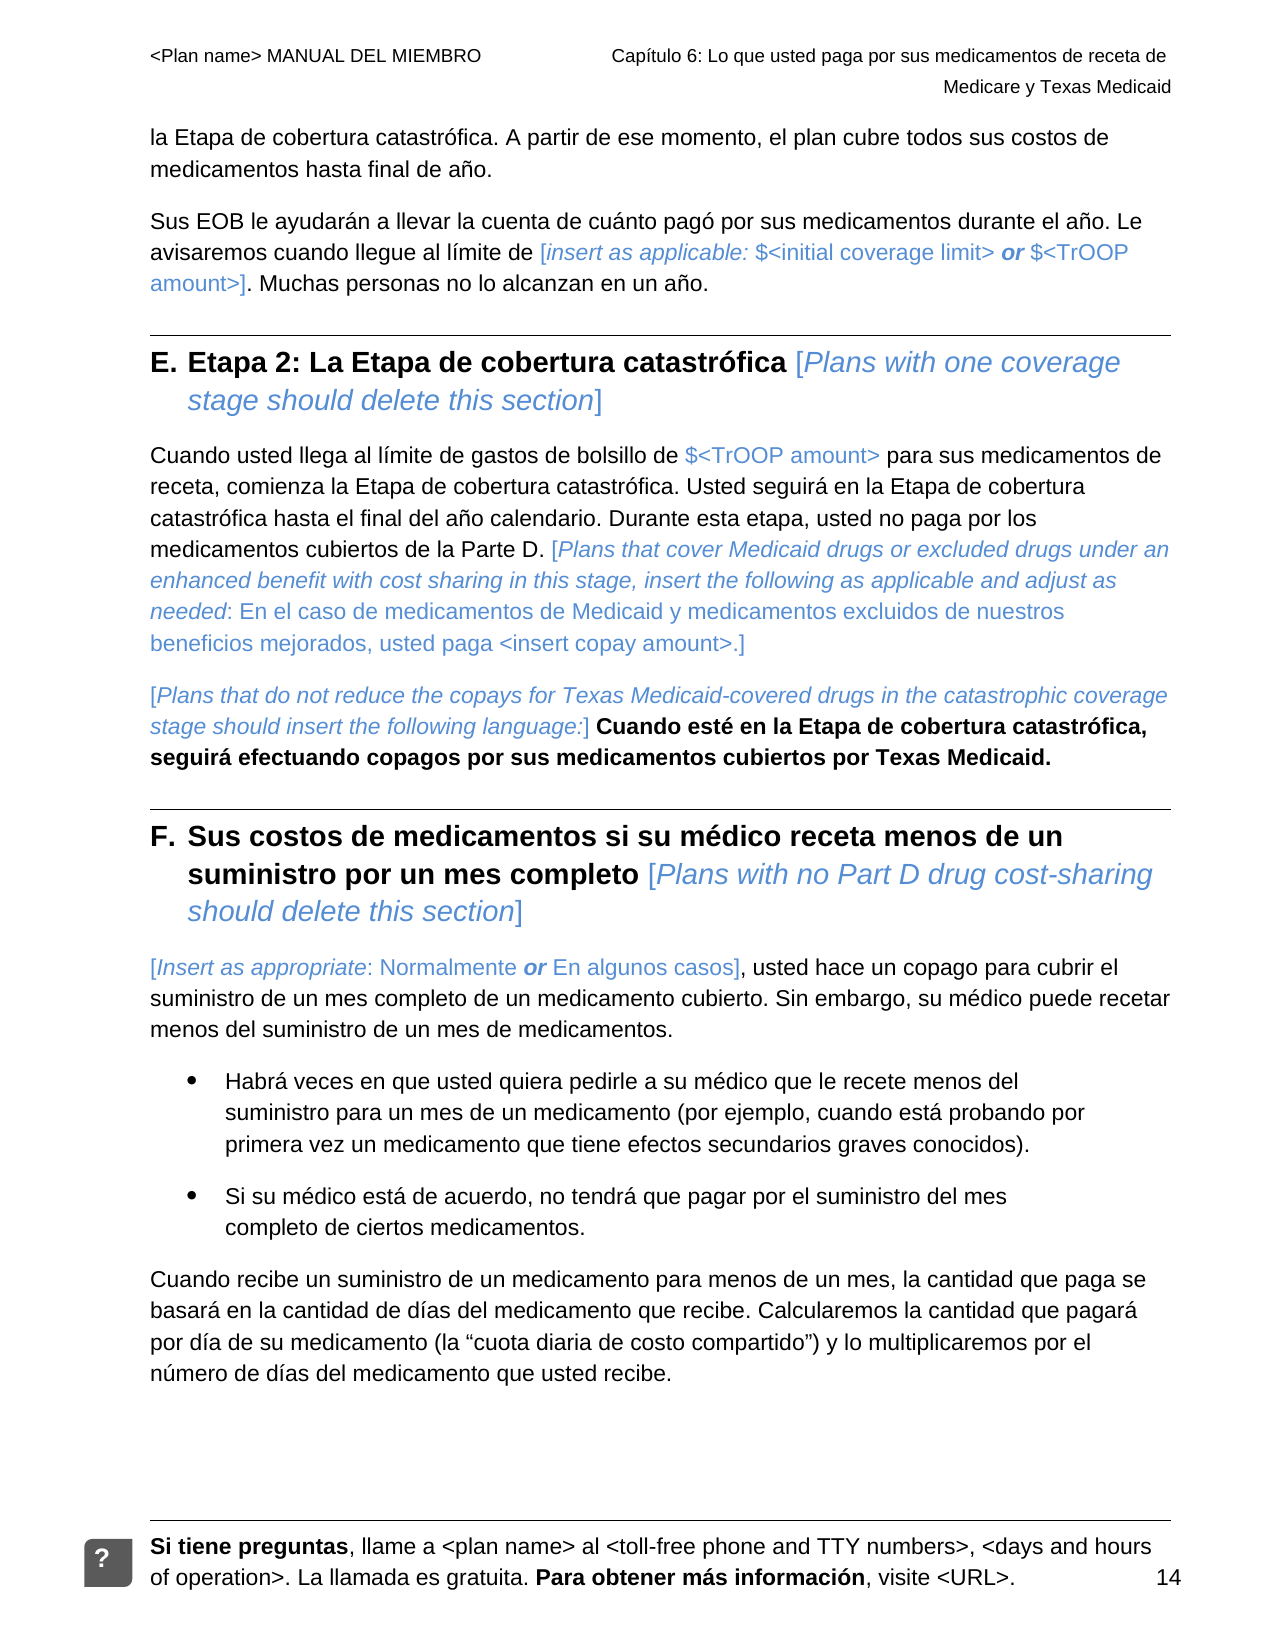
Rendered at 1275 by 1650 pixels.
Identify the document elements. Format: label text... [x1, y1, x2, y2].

text Sus EOB le ayudarán a llevar la cuenta de cuánto pagó por sus medicamentos durante el año. Le avisaremos cuando llegue al límite de [insert as applicable: $<initial coverage limit> or $<TrOOP amount>]. Muchas personas no lo alcanzan en un año. [150, 204, 1171, 298]
list Si su médico está de acuerdo, no tendrá que pagar por el suministro del mes completo de ciertos medicamentos. [187, 1179, 1096, 1242]
text [Insert as appropriate: Normalmente or En algunos casos], usted hace un copago para cubrir el suministro de un mes completo de un medicamento cubierto. Sin embargo, su médico puede recetar menos del suministro de un mes de medicamentos. [150, 950, 1171, 1044]
subtitle Sus costos de medicamentos si su médico receta menos de un suministro por un mes completo [Plans with no Part D drug cost-sharing should delete this section] [150, 810, 1171, 929]
list Cuando recibe un suministro de un medicamento para menos de un mes, la cantidad que paga se basará en la cantidad de días del medicamento que recibe. Calcularemos la cantidad que pagará por día de su medicamento (la “cuota diaria de costo compartido”) y lo multiplicaremos por el número de días del medicamento que usted recibe. [150, 1262, 1171, 1387]
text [150, 121, 1171, 183]
list Habrá veces en que usted quiera pedirle a su médico que le recete menos del suministro para un mes de un medicamento (por ejemplo, cuando está probando por primera vez un medicamento que tiene efectos secundarios graves conocidos). [187, 1064, 1096, 1158]
text [Plans that do not reduce the copays for Texas Medicaid-covered drugs in the catastrophic coverage stage should insert the following language:] Cuando esté en la Etapa de cobertura catastrófica, seguirá efectuando copagos por sus medicamentos cubiertos por Texas Medicaid. [150, 678, 1171, 772]
subtitle Etapa 2: La Etapa de cobertura catastrófica [Plans with one coverage stage should delete this section] [150, 336, 1171, 418]
text Cuando usted llega al límite de gastos de bolsillo de $<TrOOP amount> para sus medicamentos de receta, comienza la Etapa de cobertura catastrófica. Usted seguirá en la Etapa de cobertura catastrófica hasta el final del año calendario. Durante esta etapa, usted no paga por los medicamentos cubiertos de la Parte D. [Plans that cover Medicaid drugs or excluded drugs under an enhanced benefit with cost sharing in this stage, insert the following as applicable and adjust as needed: En el caso de medicamentos de Medicaid y medicamentos excluidos de nuestros beneficios mejorados, usted paga <insert copay amount>.] [150, 438, 1171, 657]
